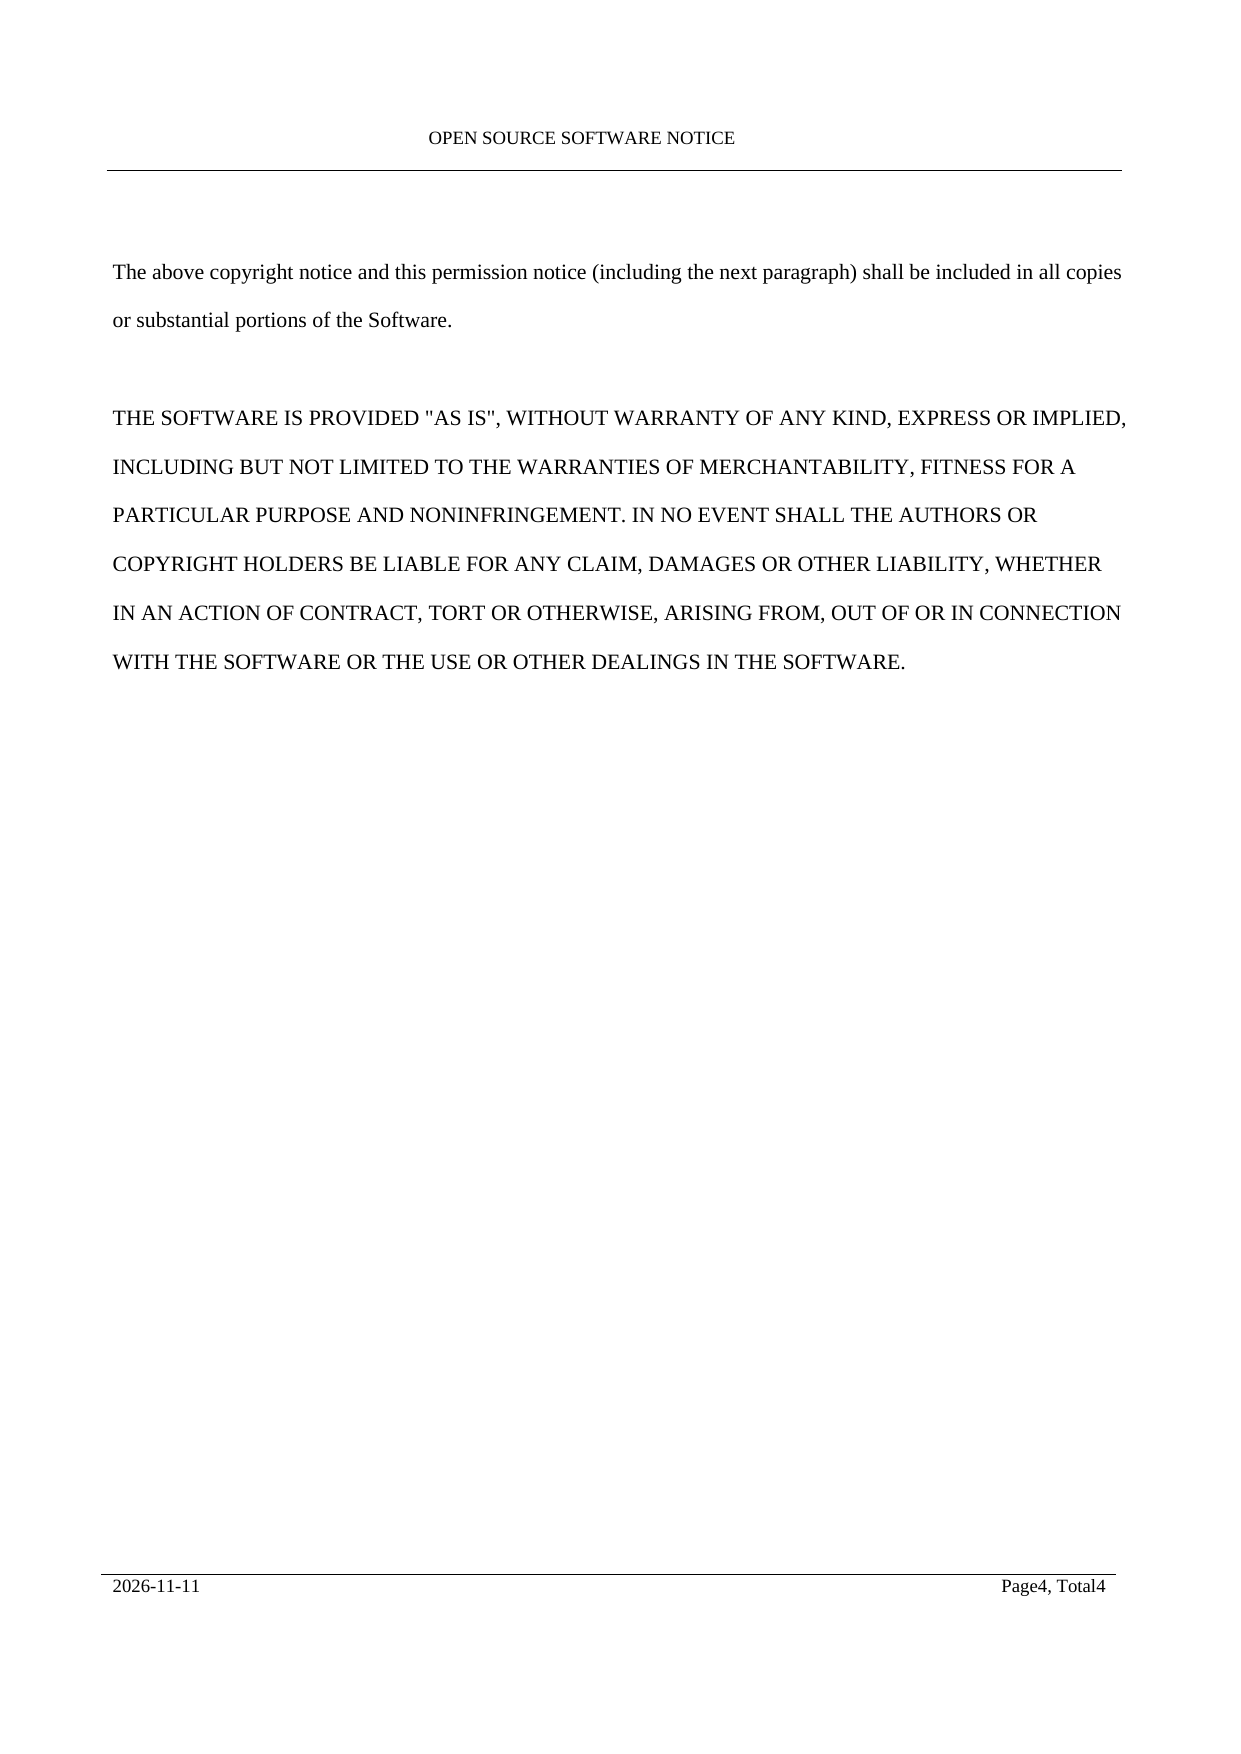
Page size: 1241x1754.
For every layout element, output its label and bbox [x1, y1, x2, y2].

text [112, 206, 1128, 678]
